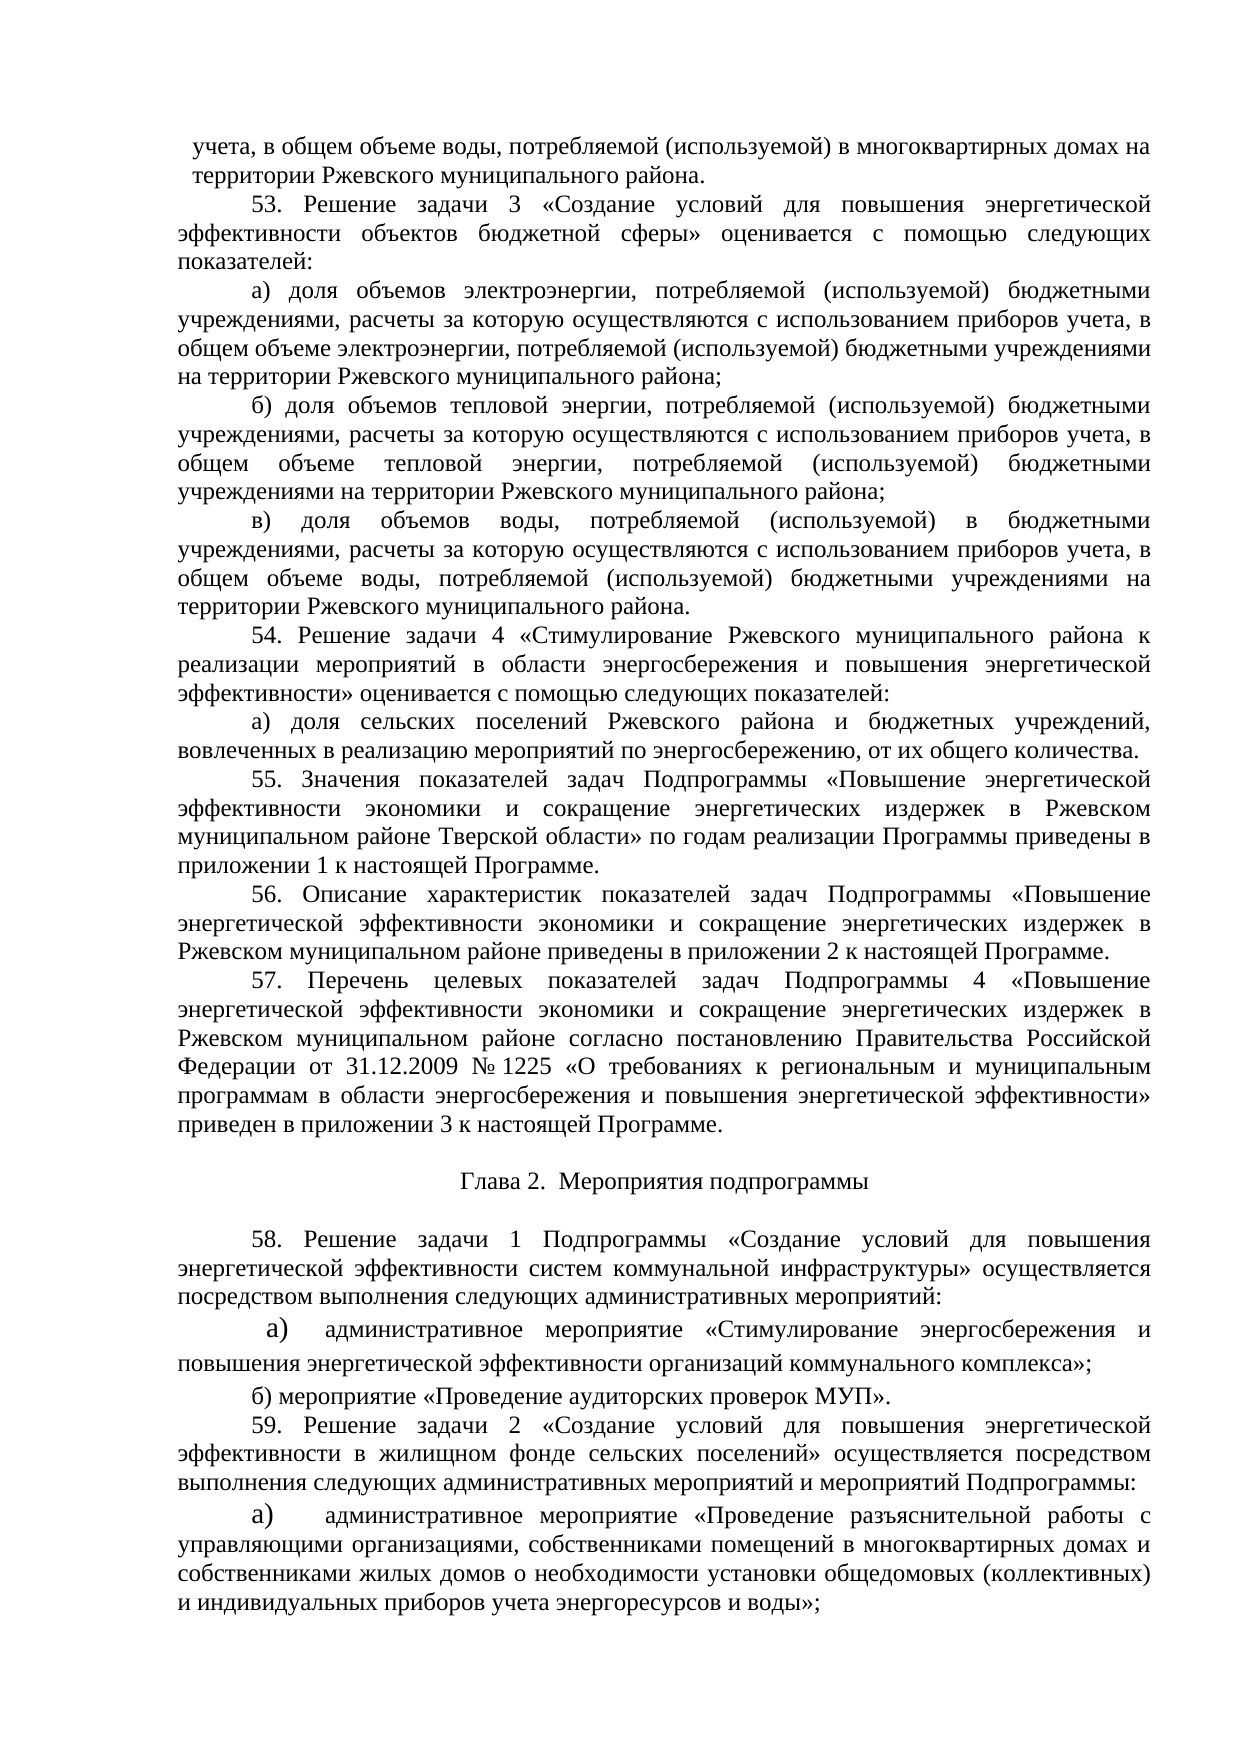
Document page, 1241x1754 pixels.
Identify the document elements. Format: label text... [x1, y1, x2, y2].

list административное мероприятие «Стимулирование энергосбережения и повышения энергетической эффективности организаций коммунального комплекса»; [177, 1310, 1152, 1377]
text а) доля объемов электроэнергии, потребляемой (используемой) бюджетными учреждениями, расчеты за которую осуществляются с использованием приборов учета, в общем объеме электроэнергии, потребляемой (используемой) бюджетными учреждениями на территории Ржевского муниципального района; [177, 275, 1152, 390]
text 56. Описание характеристик показателей задач Подпрограммы «Повышение энергетической эффективности экономики и сокращение энергетических издержек в Ржевском муниципальном районе приведены в приложении 2 к настоящей Программе. [177, 879, 1152, 965]
text 59. Решение задачи 2 «Создание условий для повышения энергетической эффективности в жилищном фонде сельских поселений» осуществляется посредством выполнения следующих административных мероприятий и мероприятий Подпрограммы: [177, 1410, 1152, 1496]
text Глава 2. Мероприятия подпрограммы [177, 1166, 1152, 1195]
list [192, 131, 1152, 189]
text 58. Решение задачи 1 Подпрограммы «Создание условий для повышения энергетической эффективности систем коммунальной инфраструктуры» осуществляется посредством выполнения следующих административных мероприятий: [177, 1224, 1152, 1310]
text б) мероприятие «Проведение аудиторских проверок МУП». [177, 1381, 1152, 1410]
text в) доля объемов воды, потребляемой (используемой) в бюджетными учреждениями, расчеты за которую осуществляются с использованием приборов учета, в общем объеме воды, потребляемой (используемой) бюджетными учреждениями на территории Ржевского муниципального района. [177, 505, 1152, 620]
text 55. Значения показателей задач Подпрограммы «Повышение энергетической эффективности экономики и сокращение энергетических издержек в Ржевском муниципальном районе Тверской области» по годам реализации Программы приведены в приложении 1 к настоящей Программе. [177, 764, 1152, 879]
text 53. Решение задачи 3 «Создание условий для повышения энергетической эффективности объектов бюджетной сферы» оценивается с помощью следующих показателей: [177, 189, 1152, 275]
list административное мероприятие «Проведение разъяснительной работы с управляющими организациями, собственниками помещений в многоквартирных домах и собственниками жилых домов о необходимости установки общедомовых (коллективных) и индивидуальных приборов учета энергоресурсов и воды»; [177, 1496, 1152, 1616]
text 57. Перечень целевых показателей задач Подпрограммы 4 «Повышение энергетической эффективности экономики и сокращение энергетических издержек в Ржевском муниципальном районе согласно постановлению Правительства Российской Федерации от 31.12.2009 № 1225 «О требованиях к региональным и муниципальным программам в области энергосбережения и повышения энергетической эффективности» приведен в приложении 3 к настоящей Программе. [177, 965, 1152, 1138]
text а) доля сельских поселений Ржевского района и бюджетных учреждений, вовлеченных в реализацию мероприятий по энергосбережению, от их общего количества. [177, 706, 1152, 764]
text 54. Решение задачи 4 «Стимулирование Ржевского муниципального района к реализации мероприятий в области энергосбережения и повышения энергетической эффективности» оценивается с помощью следующих показателей: [177, 620, 1152, 706]
text б) доля объемов тепловой энергии, потребляемой (используемой) бюджетными учреждениями, расчеты за которую осуществляются с использованием приборов учета, в общем объеме тепловой энергии, потребляемой (используемой) бюджетными учреждениями на территории Ржевского муниципального района; [177, 390, 1152, 505]
